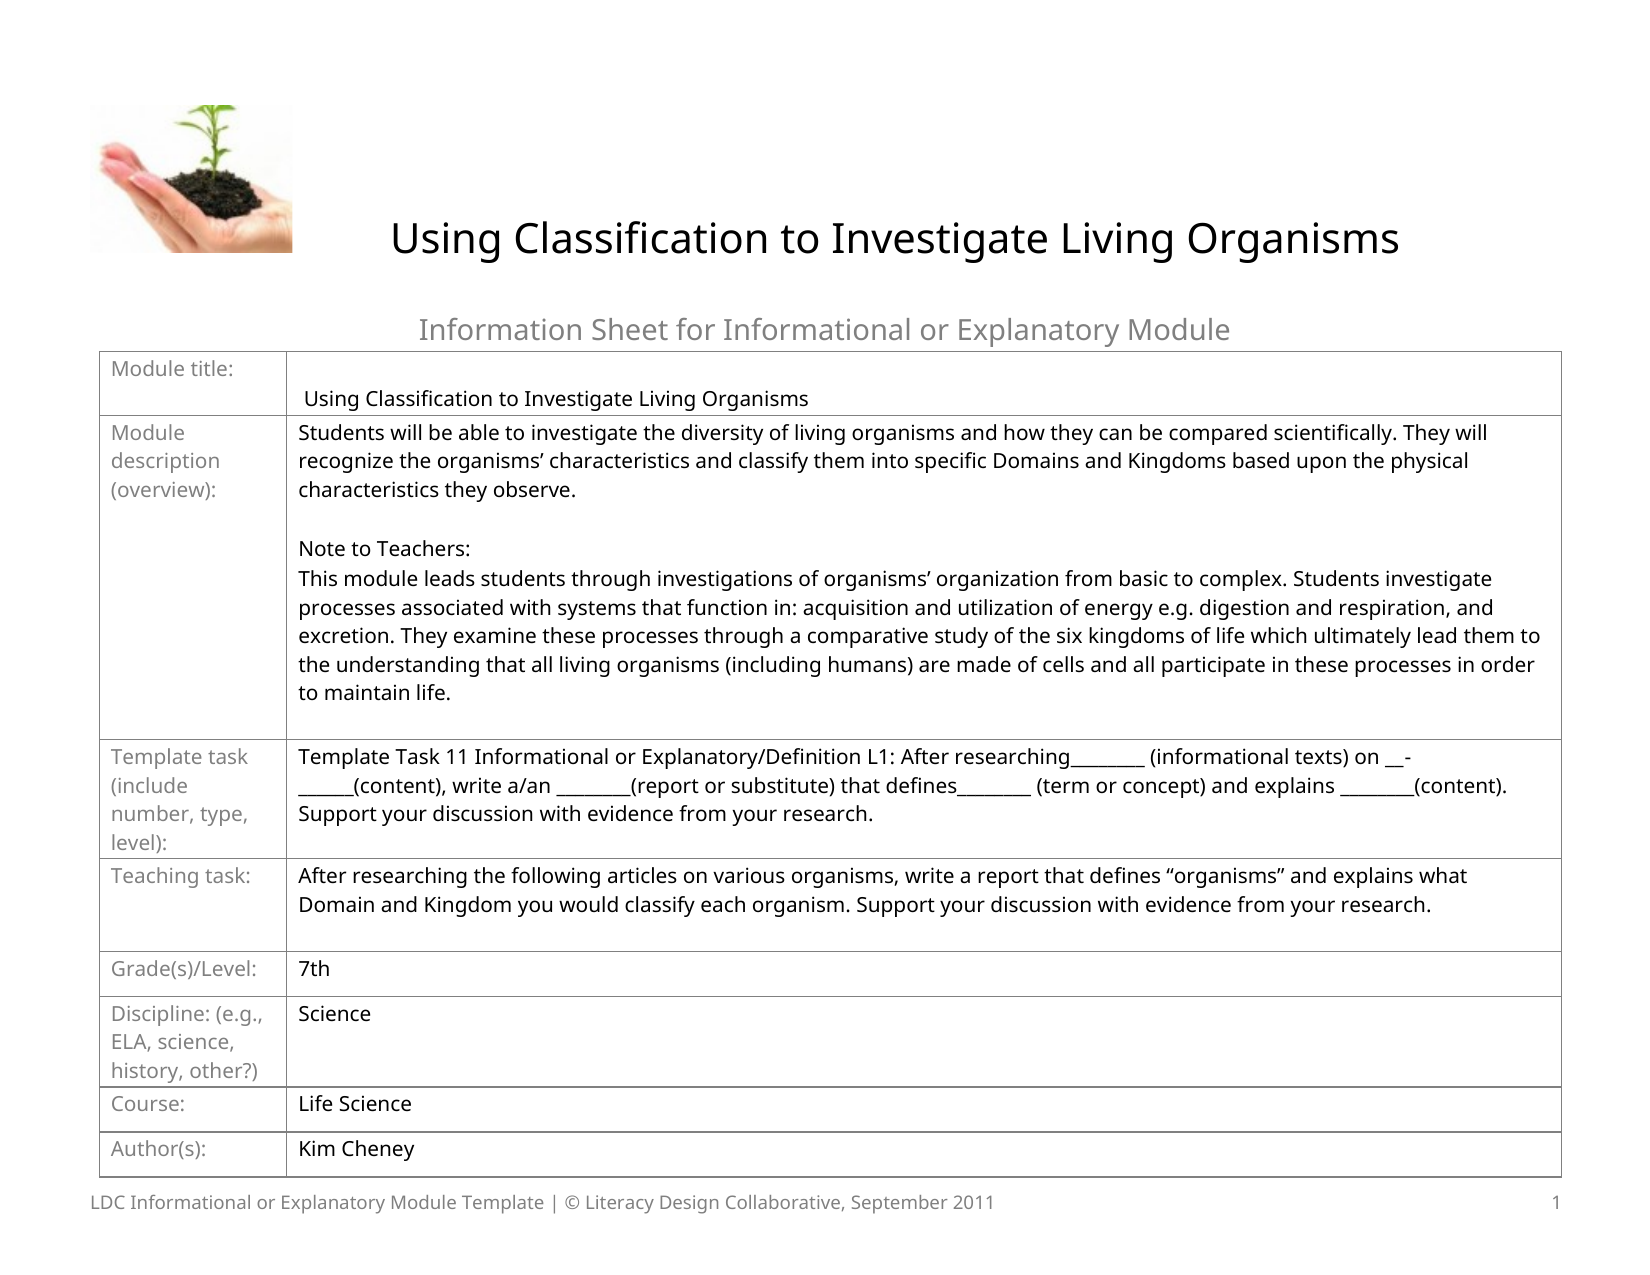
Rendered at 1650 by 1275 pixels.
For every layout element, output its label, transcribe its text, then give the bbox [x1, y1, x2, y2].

table_cell Course: [100, 1088, 286, 1131]
table_cell Discipline: (e.g., ELA, science, history, other?) [100, 997, 286, 1086]
table_cell Author(s): [100, 1133, 286, 1176]
table_cell Life Science [287, 1088, 1561, 1131]
table_cell Template Task 11 Informational or Explanatory/Definition L1: After researching________ (informational texts) on ________(content), write a/an ________(report or substitute) that defines________ (term or concept) and explains ________(content). Support your discussion with evidence from your research. [287, 740, 1561, 858]
table_cell Template task (include number, type, level): [100, 740, 286, 858]
table_cell Grade(s)/Level: [100, 952, 286, 996]
table_cell Students will be able to investigate the diversity of living organisms and how they can be compared scientifically. They will recognize the organisms’ characteristics and classify them into specific Domains and Kingdoms based upon the physical characteristics they observe. Note to Teachers: This module leads students through investigations of organisms’ organization from basic to complex. Students investigate processes associated with systems that function in: acquisition and utilization of energy e.g. digestion and respiration, and excretion. They examine these processes through a comparative study of the six kingdoms of life which ultimately lead them to the understanding that all living organisms (including humans) are made of cells and all participate in these processes in order to maintain life. [287, 416, 1561, 739]
table_cell After researching the following articles on various organisms, write a report that defines “organisms” and explains what Domain and Kingdom you would classify each organism. Support your discussion with evidence from your research. [287, 859, 1561, 951]
table_cell Module description (overview): [100, 416, 286, 739]
table_header Module title: [100, 352, 286, 415]
table_cell 7th [287, 952, 1561, 996]
subtitle Information Sheet for Informational or Explanatory Module [90, 309, 1560, 349]
picture [90, 105, 293, 253]
table_cell Kim Cheney [287, 1133, 1561, 1176]
table_cell Science [287, 997, 1561, 1086]
table_header Using Classification to Investigate Living Organisms [287, 352, 1561, 415]
table_cell Teaching task: [100, 859, 286, 951]
subtitle Using Classification to Investigate Living Organisms [90, 106, 1560, 265]
